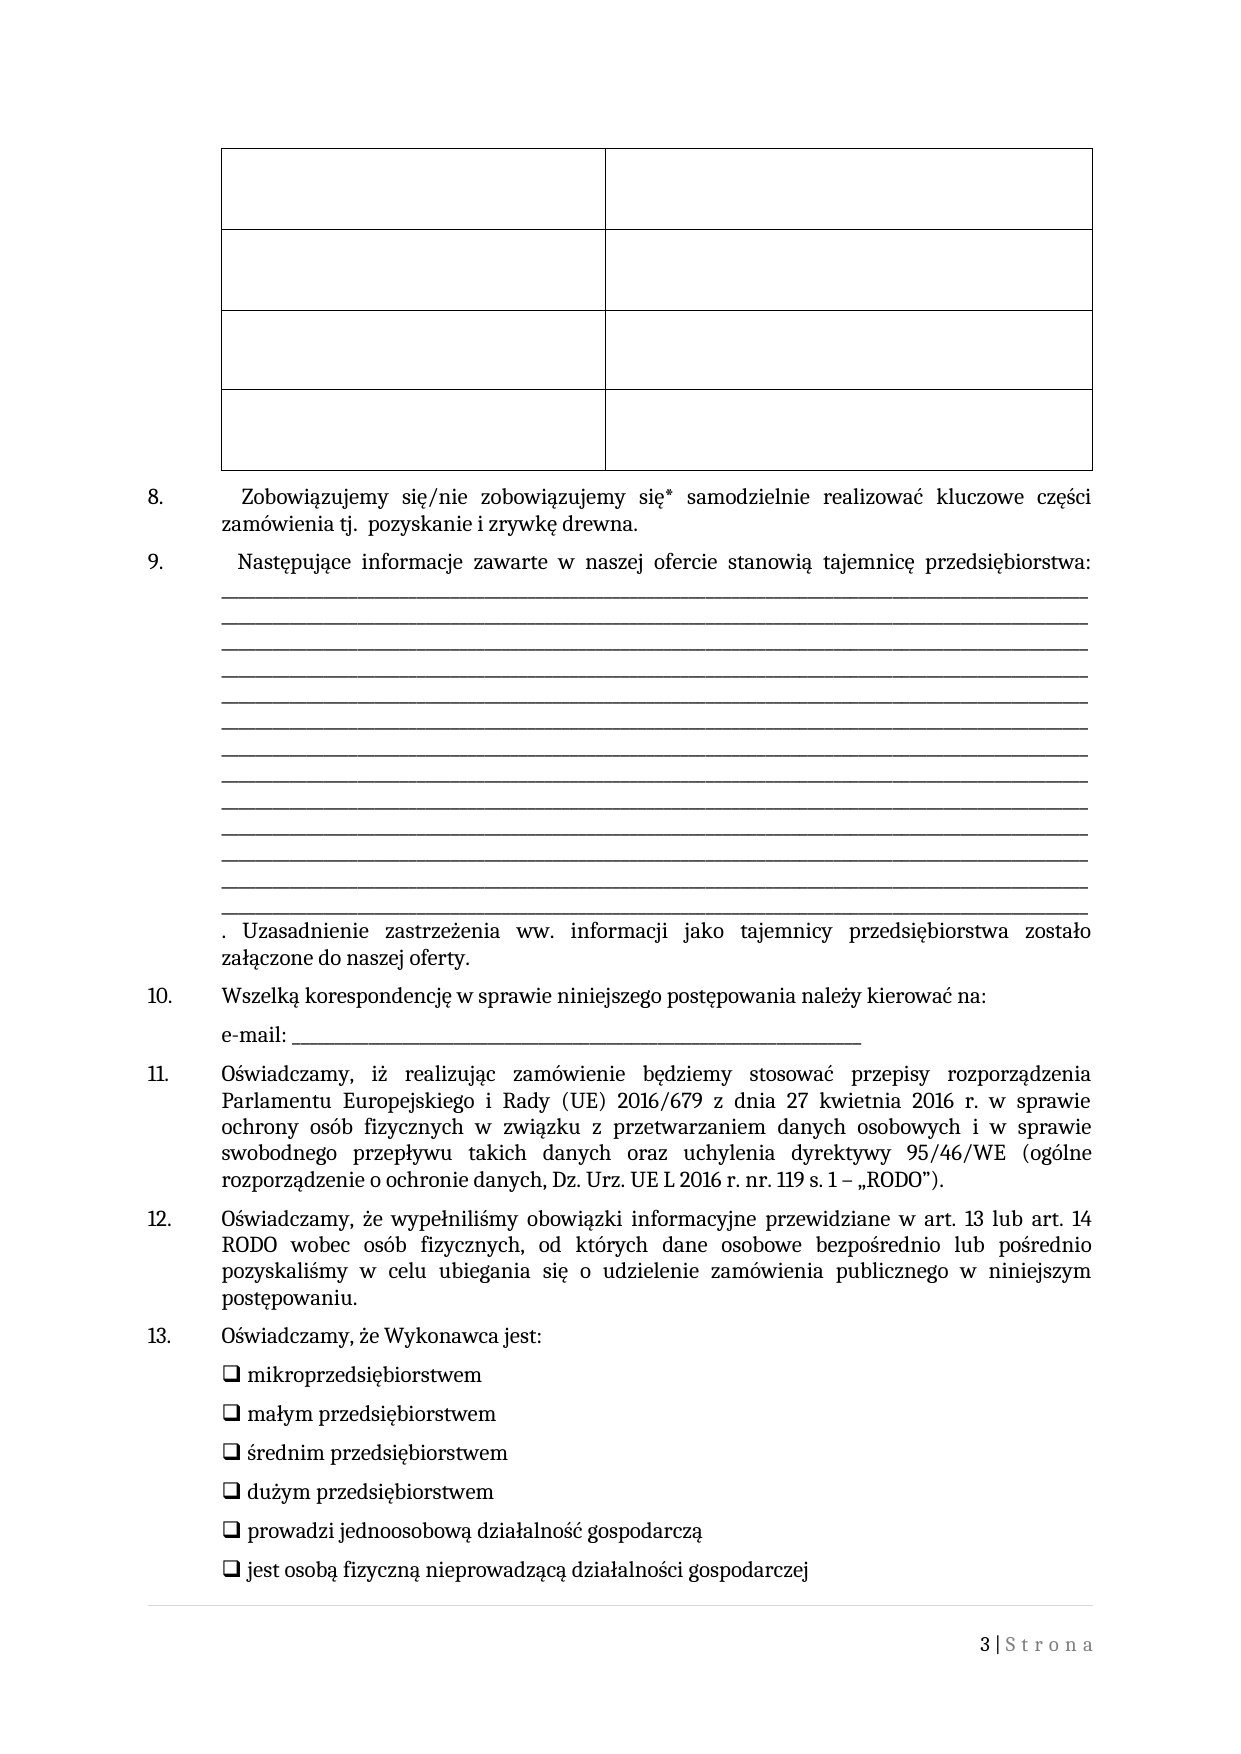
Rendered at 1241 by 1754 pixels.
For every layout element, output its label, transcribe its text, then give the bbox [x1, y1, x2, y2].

text małym przedsiębiorstwem [221, 1401, 1093, 1427]
text 10. Wszelką korespondencję w sprawie niniejszego postępowania należy kierować na: [148, 983, 1093, 1010]
text e-mail: ___________________________________________________________________ [221, 1022, 1093, 1048]
text jest osobą fizyczną nieprowadzącą działalności gospodarczej [221, 1556, 1093, 1583]
table_cell [606, 149, 1092, 229]
text mikroprzedsiębiorstwem [221, 1362, 1093, 1388]
table_cell [222, 149, 605, 229]
text 13. Oświadczamy, że Wykonawca jest: [148, 1323, 1093, 1349]
text 9. Następujące informacje zawarte w naszej ofercie stanowią tajemnicę przedsiębiorstwa: ______________________________________________________________________________________________________________________________________________________________________________________________________________________________________________________________________________________________________________________________________________________________________________________________________________________________________________________________________________________________________________________________________________________________________________________________________________________________________________________________________________________________________________________________________________________________________________________________________________________________________________________________________________________________________________________________________________________________________________________________________________________________________________________________________________________________________________________________________________________________________________________________________________________________________________________________________________________________________________________________________________________________________________. Uzasadnienie zastrzeżenia ww. informacji jako tajemnicy przedsiębiorstwa zostało załączone do naszej oferty. [148, 549, 1093, 971]
text 8. Zobowiązujemy się/nie zobowiązujemy się* samodzielnie realizować kluczowe części zamówienia tj. pozyskanie i zrywkę drewna. [148, 484, 1093, 537]
text prowadzi jednoosobową działalność gospodarczą [221, 1517, 1093, 1544]
text dużym przedsiębiorstwem [221, 1479, 1093, 1505]
table_cell [222, 390, 605, 470]
text średnim przedsiębiorstwem [221, 1440, 1093, 1466]
text 11. Oświadczamy, iż realizując zamówienie będziemy stosować przepisy rozporządzenia Parlamentu Europejskiego i Rady (UE) 2016/679 z dnia 27 kwietnia 2016 r. w sprawie ochrony osób fizycznych w związku z przetwarzaniem danych osobowych i w sprawie swobodnego przepływu takich danych oraz uchylenia dyrektywy 95/46/WE (ogólne rozporządzenie o ochronie danych, Dz. Urz. UE L 2016 r. nr. 119 s. 1 – „RODO”). [148, 1061, 1093, 1193]
table_cell [222, 230, 605, 310]
table_cell [222, 311, 605, 389]
table_cell [606, 390, 1092, 470]
table_cell [606, 230, 1092, 310]
table_cell [606, 311, 1092, 389]
text 12. Oświadczamy, że wypełniliśmy obowiązki informacyjne przewidziane w art. 13 lub art. 14 RODO wobec osób fizycznych, od których dane osobowe bezpośrednio lub pośrednio pozyskaliśmy w celu ubiegania się o udzielenie zamówienia publicznego w niniejszym postępowaniu. [148, 1205, 1093, 1311]
